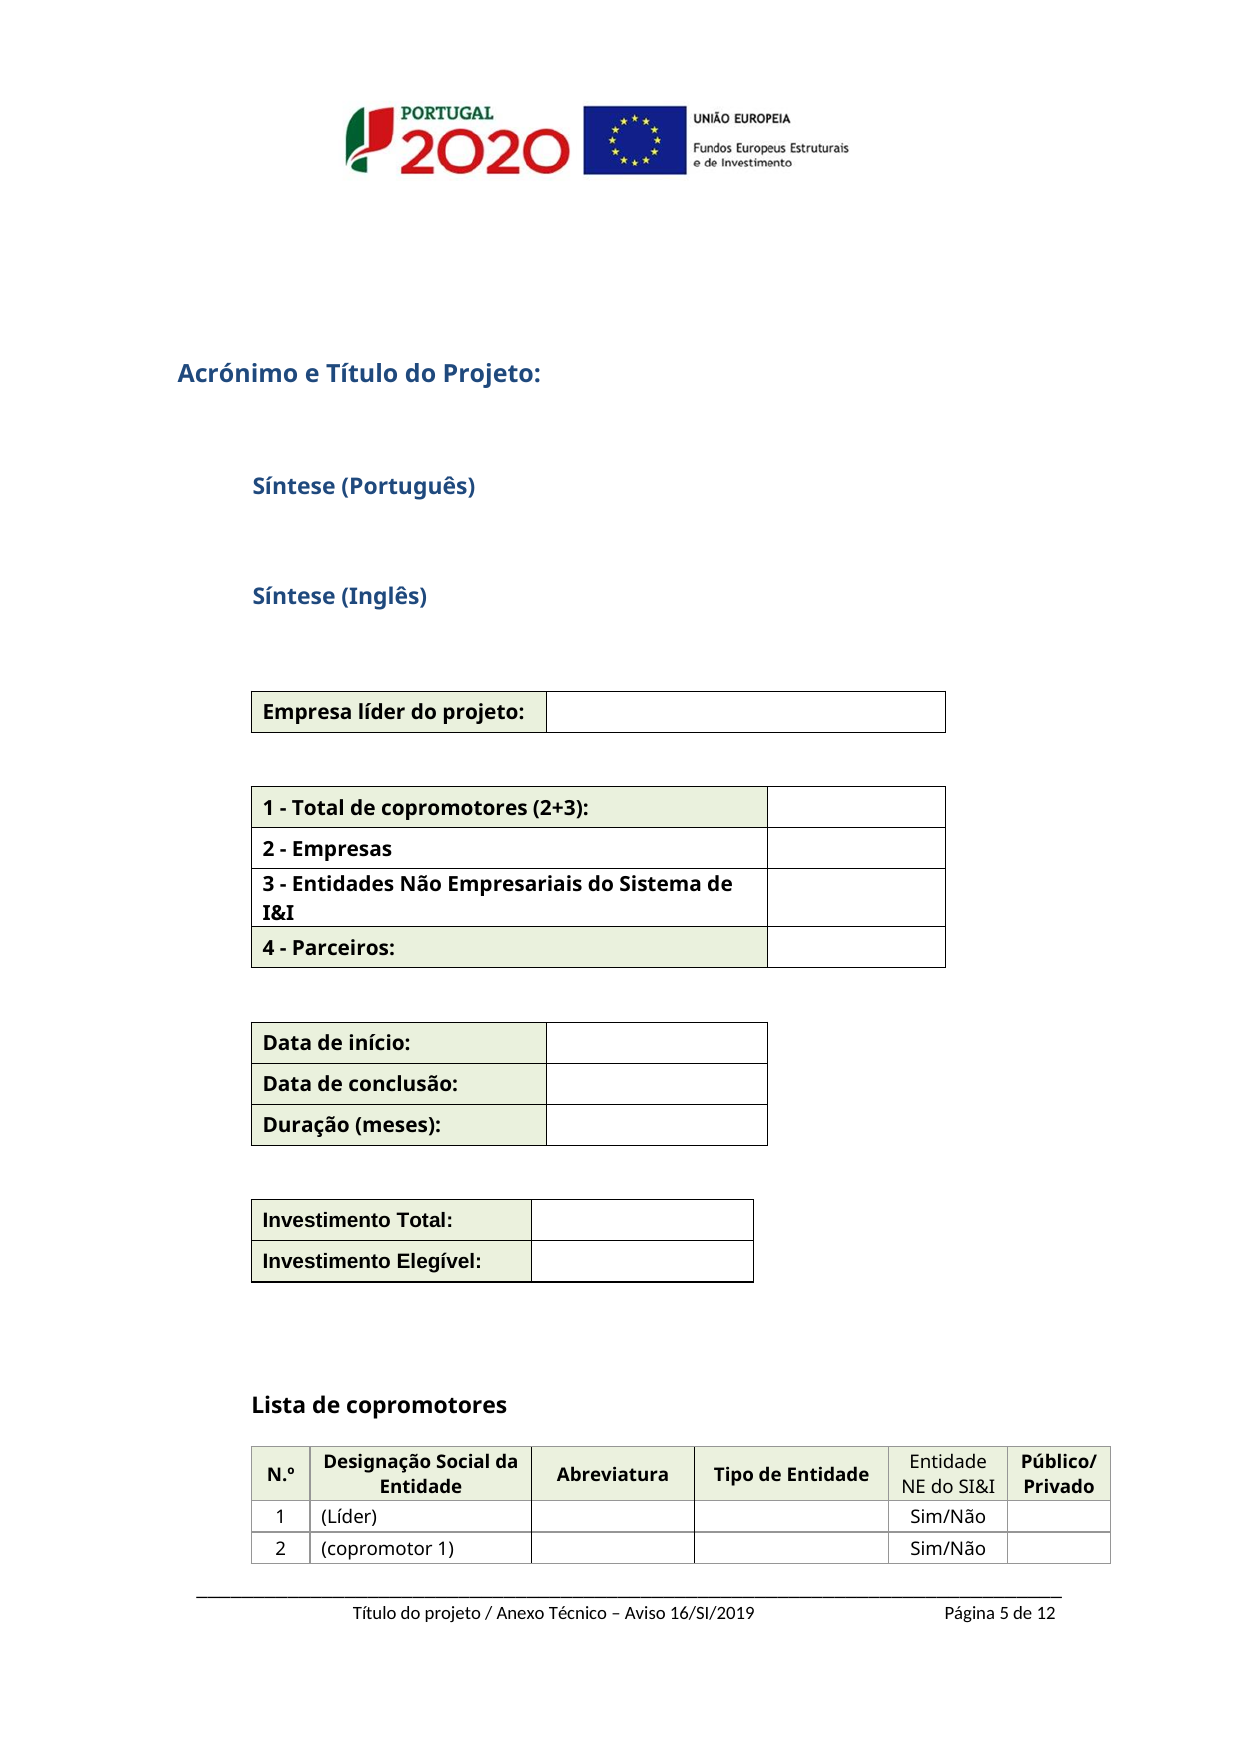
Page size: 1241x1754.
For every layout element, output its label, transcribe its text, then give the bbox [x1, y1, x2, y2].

table_cell [1008, 1501, 1110, 1531]
subtitle Síntese (Inglês) [252, 580, 1063, 612]
table_header [532, 1200, 753, 1240]
table_header 1 - Total de copromotores (2+3): [252, 787, 767, 827]
table_cell [695, 1533, 888, 1563]
table_cell 2 - Empresas [252, 828, 767, 868]
picture [338, 73, 903, 196]
table_cell [532, 1533, 694, 1563]
table_header Designação Social da Entidade [311, 1447, 531, 1500]
table_header [768, 787, 945, 827]
subtitle Acrónimo e Título do Projeto: [177, 356, 1063, 389]
table_cell Sim/Não [889, 1501, 1007, 1531]
table_header Abreviatura [532, 1447, 694, 1500]
table_cell [768, 869, 945, 926]
table_cell 3 - Entidades Não Empresariais do Sistema de I&I [252, 869, 767, 926]
table_header Data de início: [252, 1023, 546, 1063]
table_cell Data de conclusão: [252, 1064, 546, 1104]
table_cell 4 - Parceiros: [252, 927, 767, 967]
table_header Tipo de Entidade [695, 1447, 888, 1500]
table_cell [532, 1501, 694, 1531]
table_cell [768, 828, 945, 868]
table_header Investimento Total: [252, 1200, 531, 1240]
table_header N.º [252, 1447, 309, 1500]
table_header Empresa líder do projeto: [252, 692, 546, 732]
table_cell Investimento Elegível: [252, 1241, 531, 1281]
text Lista de copromotores [251, 1389, 1063, 1421]
subtitle Síntese (Português) [252, 470, 1063, 501]
table_cell [547, 1105, 767, 1145]
table_cell [1008, 1533, 1110, 1563]
table_cell Sim/Não [889, 1533, 1007, 1563]
table_cell [768, 927, 945, 967]
table_header [547, 1023, 767, 1063]
table_header Entidade NE do SI&I [889, 1447, 1007, 1500]
table_cell [532, 1241, 753, 1281]
table_cell 2 [252, 1533, 309, 1563]
table_header Público/ Privado [1008, 1447, 1110, 1500]
table_cell [547, 1064, 767, 1104]
table_cell [695, 1501, 888, 1531]
table_cell Duração (meses): [252, 1105, 546, 1145]
table_header [547, 692, 945, 732]
table_cell (Líder) [311, 1501, 531, 1531]
table_cell (copromotor 1) [311, 1533, 531, 1563]
table_cell 1 [252, 1501, 309, 1531]
